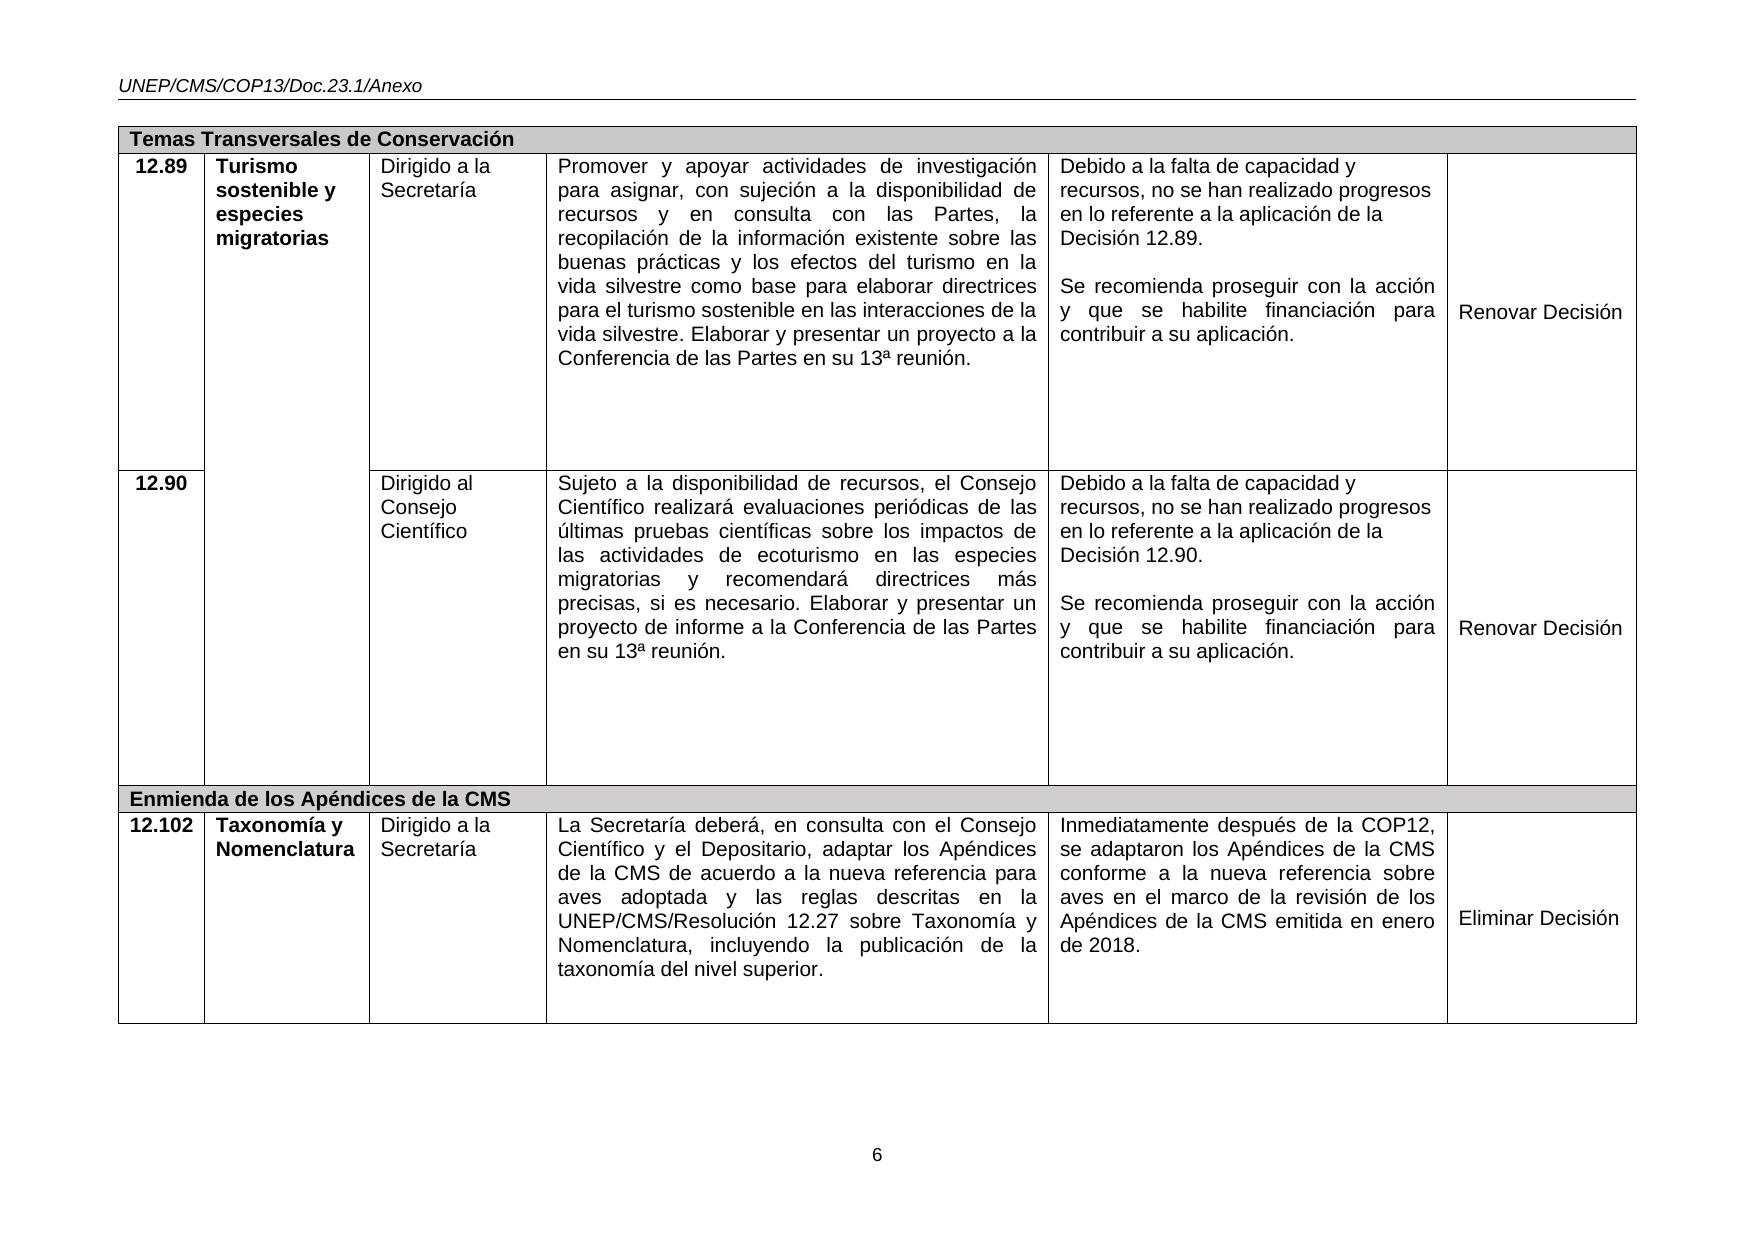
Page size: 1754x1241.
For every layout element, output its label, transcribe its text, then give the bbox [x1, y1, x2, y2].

table_cell Eliminar Decisión [1448, 813, 1636, 1023]
table_header Temas Transversales de Conservación [119, 127, 1636, 153]
table_cell Dirigido a la Secretaría [370, 154, 546, 470]
table_cell Taxonomía y Nomenclatura [205, 813, 369, 1023]
table_cell Inmediatamente después de la COP12, se adaptaron los Apéndices de la CMS conforme a la nueva referencia sobre aves en el marco de la revisión de los Apéndices de la CMS emitida en enero de 2018. [1049, 813, 1447, 1023]
table_cell Renovar Decisión [1448, 471, 1636, 785]
table_cell Debido a la falta de capacidad y recursos, no se han realizado progresos en lo referente a la aplicación de la Decisión 12.89. Se recomienda proseguir con la acción y que se habilite financiación para contribuir a su aplicación. [1049, 154, 1447, 470]
table_cell Enmienda de los Apéndices de la CMS [119, 786, 1636, 812]
table_cell Dirigido al Consejo Científico [370, 471, 546, 785]
table_cell Promover y apoyar actividades de investigación para asignar, con sujeción a la disponibilidad de recursos y en consulta con las Partes, la recopilación de la información existente sobre las buenas prácticas y los efectos del turismo en la vida silvestre como base para elaborar directrices para el turismo sostenible en las interacciones de la vida silvestre. Elaborar y presentar un proyecto a la Conferencia de las Partes en su 13ª reunión. [547, 154, 1048, 470]
table_cell Turismo sostenible y especies migratorias [205, 154, 369, 785]
table_cell La Secretaría deberá, en consulta con el Consejo Científico y el Depositario, adaptar los Apéndices de la CMS de acuerdo a la nueva referencia para aves adoptada y las reglas descritas en la UNEP/CMS/Resolución 12.27 sobre Taxonomía y Nomenclatura, incluyendo la publicación de la taxonomía del nivel superior. [547, 813, 1048, 1023]
table_cell 12.90 [119, 471, 204, 785]
table_cell 12.102 [119, 813, 204, 1023]
table_cell 12.89 [119, 154, 204, 470]
table_cell Sujeto a la disponibilidad de recursos, el Consejo Científico realizará evaluaciones periódicas de las últimas pruebas científicas sobre los impactos de las actividades de ecoturismo en las especies migratorias y recomendará directrices más precisas, si es necesario. Elaborar y presentar un proyecto de informe a la Conferencia de las Partes en su 13ª reunión. [547, 471, 1048, 785]
table_cell Dirigido a la Secretaría [370, 813, 546, 1023]
table_cell Renovar Decisión [1448, 154, 1636, 470]
table_cell Debido a la falta de capacidad y recursos, no se han realizado progresos en lo referente a la aplicación de la Decisión 12.90. Se recomienda proseguir con la acción y que se habilite financiación para contribuir a su aplicación. [1049, 471, 1447, 785]
